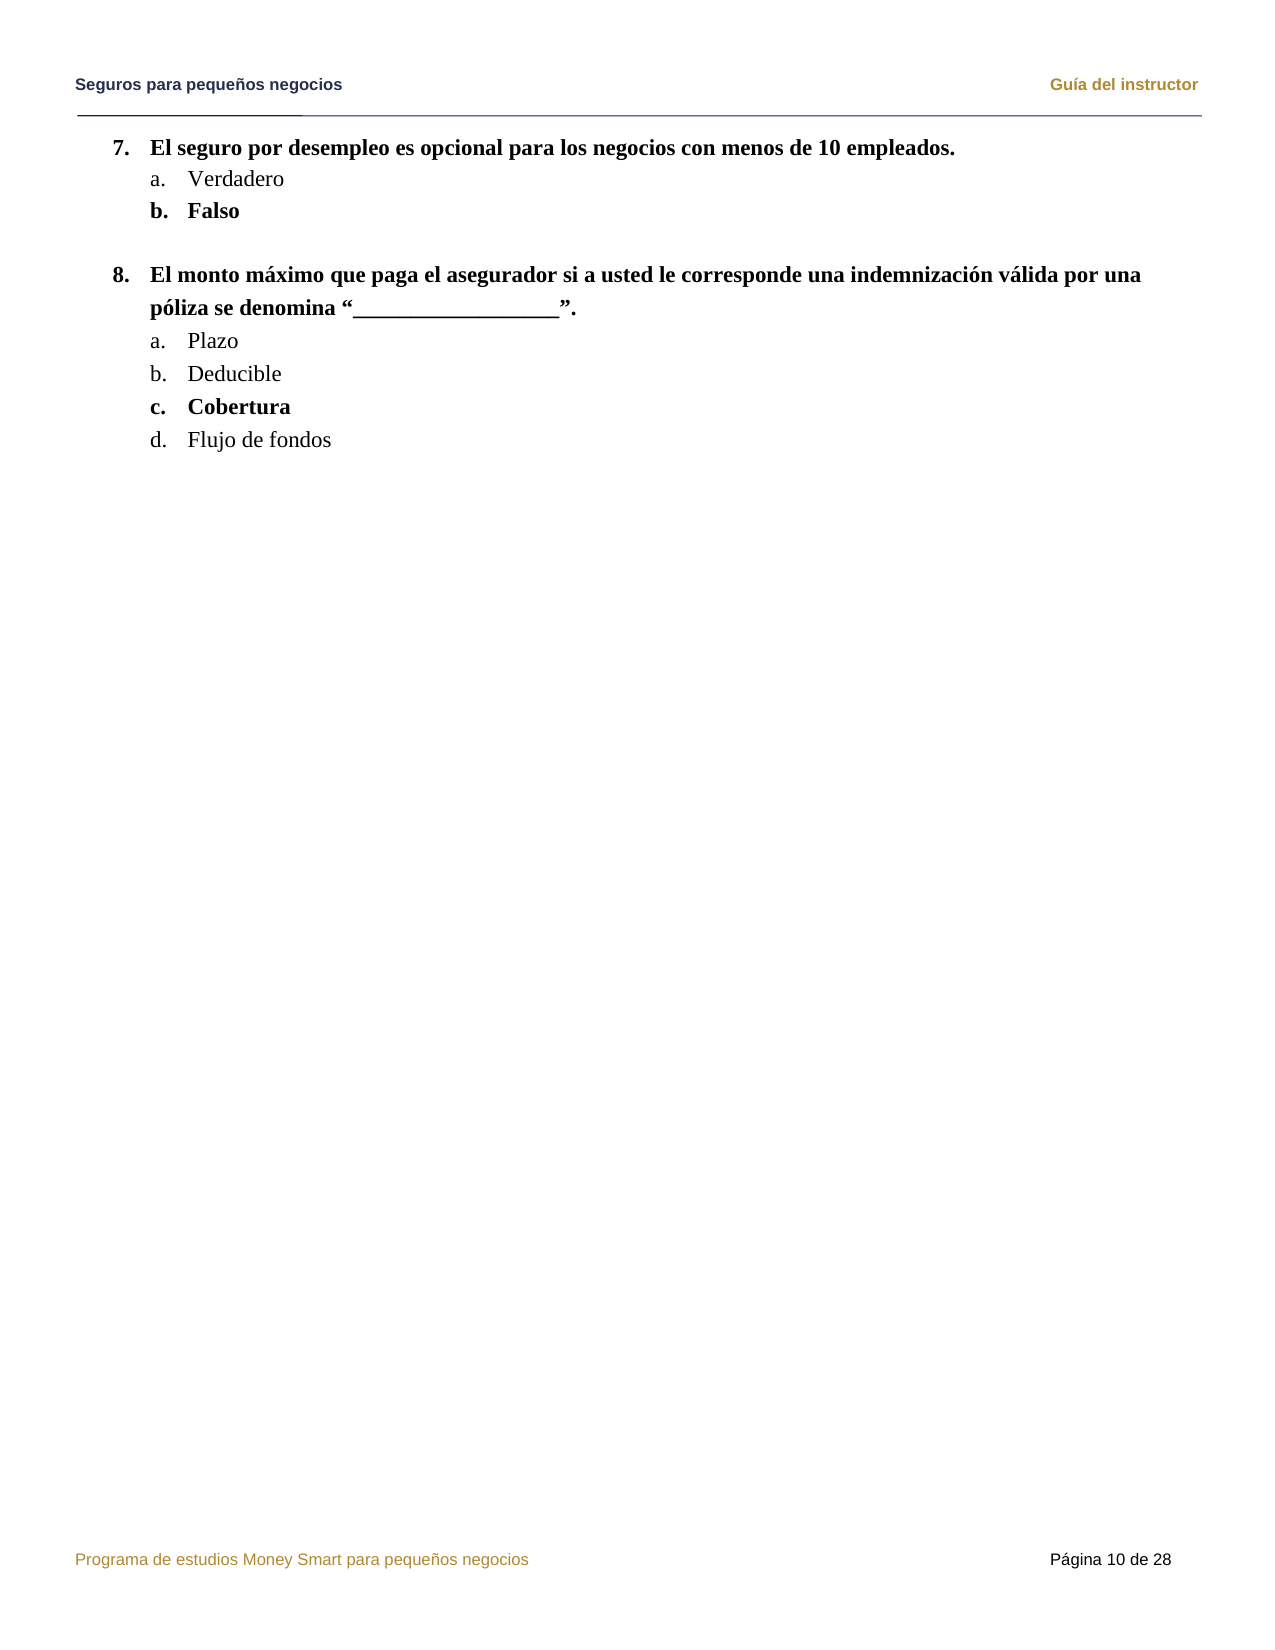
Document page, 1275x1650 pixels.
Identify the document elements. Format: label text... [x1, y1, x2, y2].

list Verdadero [150, 165, 1200, 192]
list Plazo [150, 327, 1200, 353]
list Flujo de fondos [150, 426, 1200, 452]
list Falso [150, 197, 1200, 223]
list El monto máximo que paga el asegurador si a usted le corresponde una indemnización válida por una póliza se denomina “__________________”. [112, 261, 1200, 321]
list Deducible [150, 360, 1200, 386]
list El seguro por desempleo es opcional para los negocios con menos de 10 empleados. [112, 134, 1200, 160]
list Cobertura [150, 393, 1200, 419]
